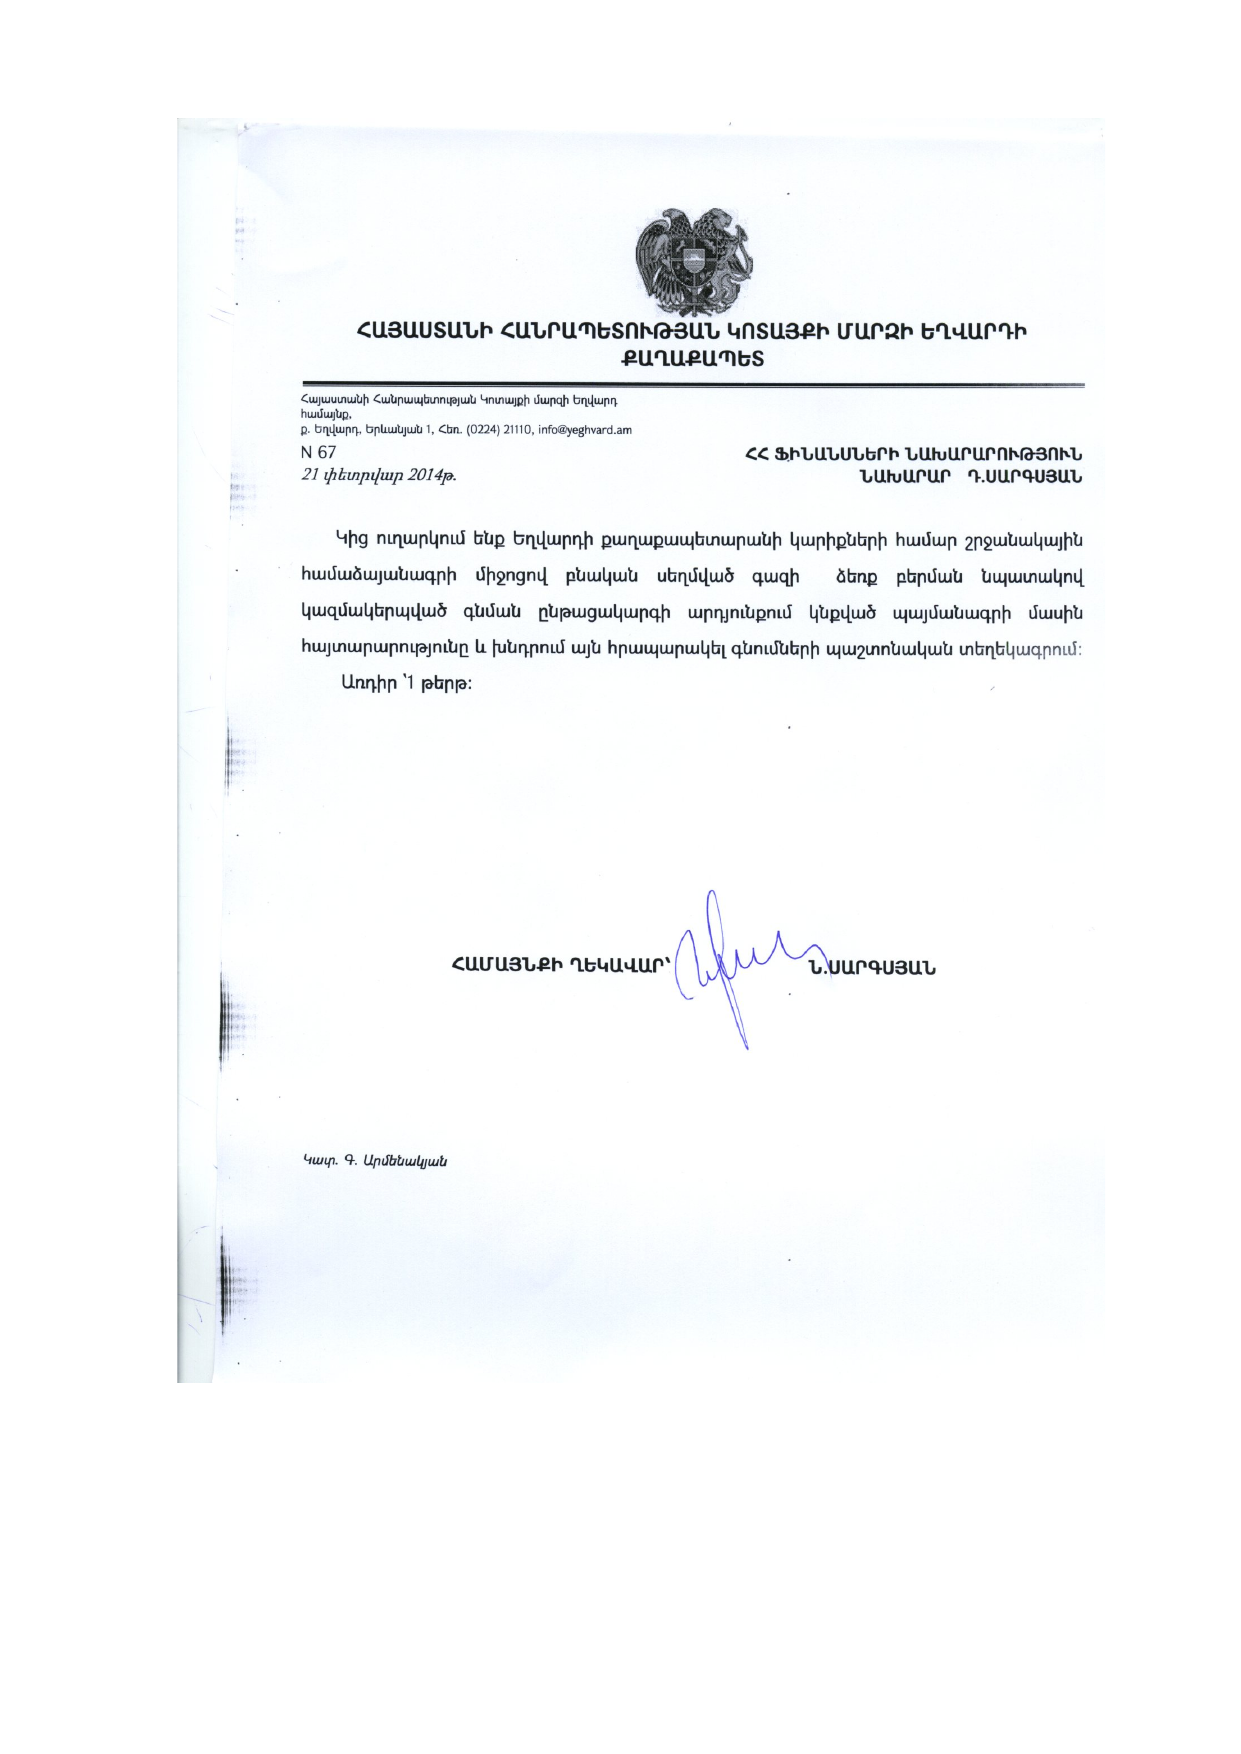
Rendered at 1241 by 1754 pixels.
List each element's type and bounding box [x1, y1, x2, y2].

picture [177, 118, 1106, 1383]
